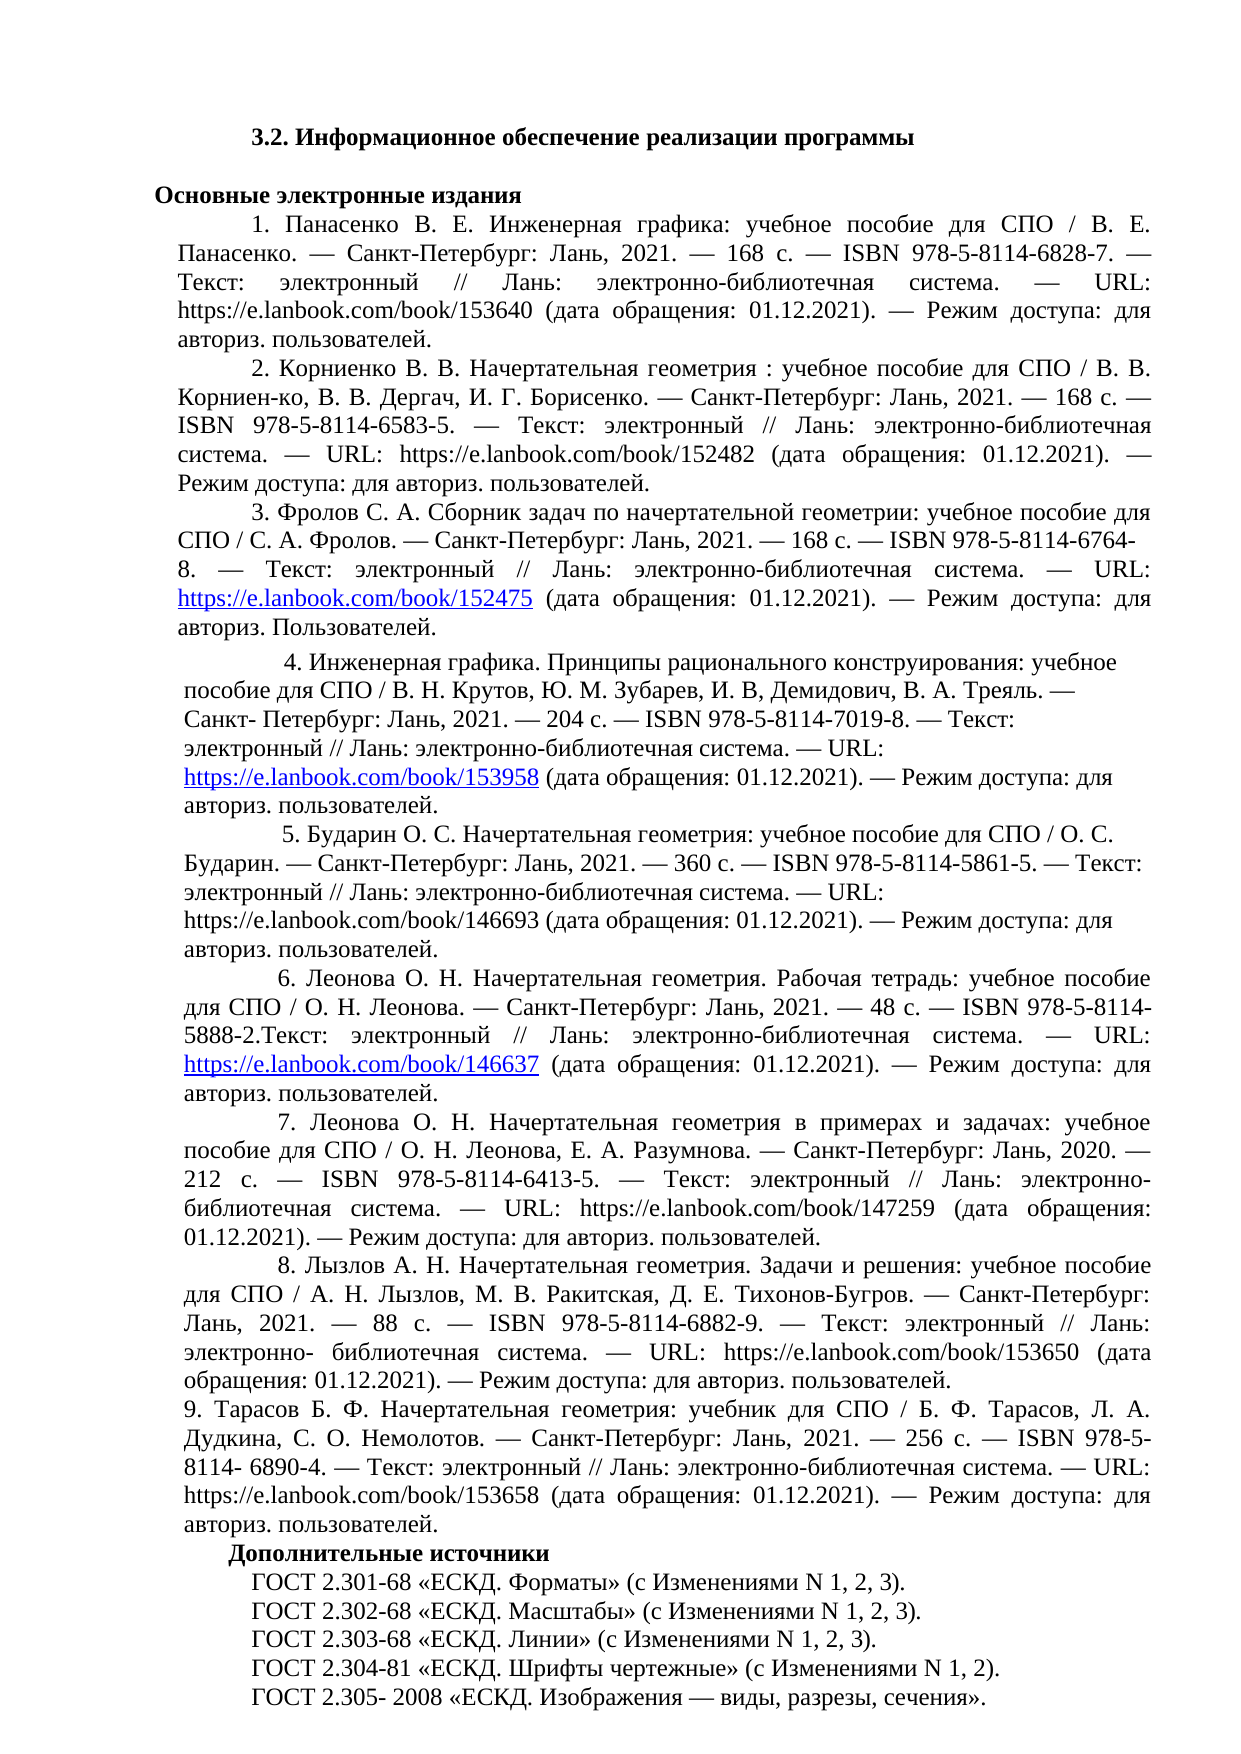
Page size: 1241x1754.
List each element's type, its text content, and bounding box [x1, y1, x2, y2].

text ГОСТ 2.301-68 «ЕСКД. Форматы» (с Изменениями N 1, 2, 3). [251, 1567, 1180, 1596]
list 7. Леонова О. Н. Начертательная геометрия в примерах и задачах: учебное пособие для СПО / О. Н. Леонова, Е. А. Разумнова. — Санкт-Петербург: Лань, 2020. — 212 с. — ISBN 978-5-8114-6413-5. — Текст: электронный // Лань: электронно-библиотечная система. — URL: https://e.lanbook.com/book/147259 (дата обращения: 01.12.2021). — Режим доступа: для авториз. пользователей. [184, 1107, 1152, 1251]
text 4. Инженерная графика. Принципы рационального конструирования: учебное пособие для СПО / В. Н. Крутов, Ю. М. Зубарев, И. В, Демидович, В. А. Треяль. — Санкт- Петербург: Лань, 2021. — 204 с. — ISBN 978-5-8114-7019-8. — Текст: электронный // Лань: электронно-библиотечная система. — URL: https://e.lanbook.com/book/153958 (дата обращения: 01.12.2021). — Режим доступа: для авториз. пользователей. [184, 647, 1152, 819]
list 8. Лызлов А. Н. Начертательная геометрия. Задачи и решения: учебное пособие для СПО / А. Н. Лызлов, М. В. Ракитская, Д. Е. Тихонов-Бугров. — Санкт-Петербург: Лань, 2021. — 88 с. — ISBN 978-5-8114-6882-9. — Текст: электронный // Лань: электронно- библиотечная система. — URL: https://e.lanbook.com/book/153650 (дата обращения: 01.12.2021). — Режим доступа: для авториз. пользователей. [184, 1251, 1152, 1394]
list 9. Тарасов Б. Ф. Начертательная геометрия: учебник для СПО / Б. Ф. Тарасов, Л. А. Дудкина, С. О. Немолотов. — Санкт-Петербург: Лань, 2021. — 256 с. — ISBN 978-5-8114- 6890-4. — Текст: электронный // Лань: электронно-библиотечная система. — URL: https://e.lanbook.com/book/153658 (дата обращения: 01.12.2021). — Режим доступа: для авториз. пользователей. [184, 1394, 1152, 1538]
text Основные электронные издания [154, 180, 1180, 209]
text Дополнительные источники [154, 1538, 1180, 1567]
text ГОСТ 2.302-68 «ЕСКД. Масштабы» (с Изменениями N 1, 2, 3). [251, 1596, 1180, 1624]
list Корниенко В. В. Начертательная геометрия : учебное пособие для СПО / В. В. Корниен-ко, В. В. Дергач, И. Г. Борисенко. — Санкт-Петербург: Лань, 2021. — 168 с. — ISBN 978-5-8114-6583-5. — Текст: электронный // Лань: электронно-библиотечная система. — URL: https://e.lanbook.com/book/152482 (дата обращения: 01.12.2021). — Режим доступа: для авториз. пользователей. [177, 353, 1152, 497]
text 5. Бударин О. С. Начертательная геометрия: учебное пособие для СПО / О. С. Бударин. — Санкт-Петербург: Лань, 2021. — 360 с. — ISBN 978-5-8114-5861-5. — Текст: электронный // Лань: электронно-библиотечная система. — URL: https://e.lanbook.com/book/146693 (дата обращения: 01.12.2021). — Режим доступа: для авториз. пользователей. [154, 819, 1152, 963]
text ГОСТ 2.303-68 «ЕСКД. Линии» (с Изменениями N 1, 2, 3). [251, 1624, 1180, 1653]
text ГОСТ 2.304-81 «ЕСКД. Шрифты чертежные» (с Изменениями N 1, 2). ГОСТ 2.305- 2008 «ЕСКД. Изображения — виды, разрезы, сечения». [251, 1653, 1057, 1711]
list Панасенко В. Е. Инженерная графика: учебное пособие для СПО / В. Е. Панасенко. — Санкт-Петербург: Лань, 2021. — 168 с. — ISBN 978-5-8114-6828-7. — Текст: электронный // Лань: электронно-библиотечная система. — URL: https://e.lanbook.com/book/153640 (дата обращения: 01.12.2021). — Режим доступа: для авториз. пользователей. [177, 209, 1152, 353]
list Фролов С. А. Сборник задач по начертательной геометрии: учебное пособие для СПО / С. А. Фролов. — Санкт-Петербург: Лань, 2021. — 168 с. — ISBN 978-5-8114-6764- [177, 497, 1152, 554]
list 6. Леонова О. Н. Начертательная геометрия. Рабочая тетрадь: учебное пособие для СПО / О. Н. Леонова. — Санкт-Петербург: Лань, 2021. — 48 с. — ISBN 978-5-8114-5888-2.Текст: электронный // Лань: электронно-библиотечная система. — URL: https://e.lanbook.com/book/146637 (дата обращения: 01.12.2021). — Режим доступа: для авториз. пользователей. [184, 963, 1152, 1107]
text 8. — Текст: электронный // Лань: электронно-библиотечная система. — URL: https://e.lanbook.com/book/152475 (дата обращения: 01.12.2021). — Режим доступа: для авториз. Пользователей. [177, 554, 1152, 641]
list Информационное обеспечение реализации программы [251, 123, 1180, 152]
